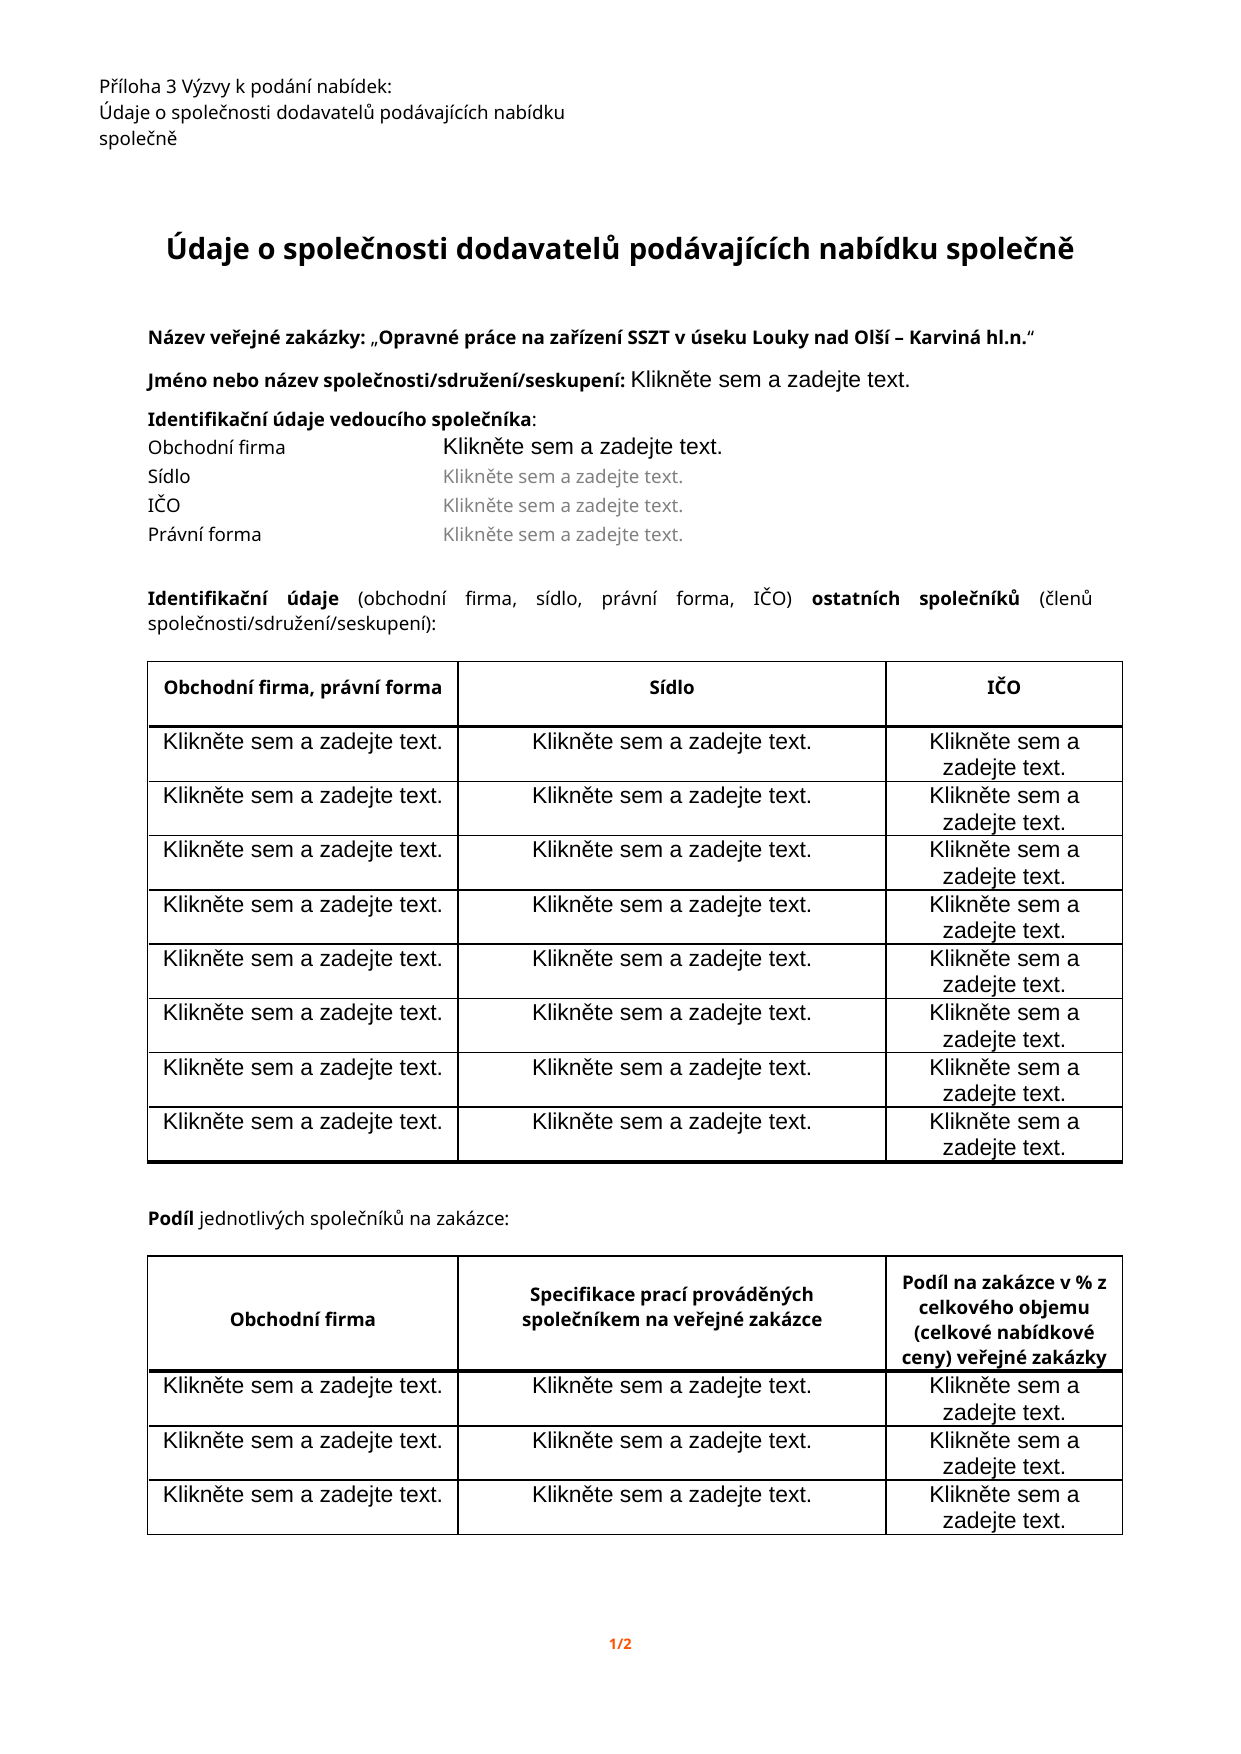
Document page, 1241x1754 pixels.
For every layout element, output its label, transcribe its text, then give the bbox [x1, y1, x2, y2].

table_header Sídlo [459, 662, 885, 725]
text Podíl jednotlivých společníků na zakázce: [148, 1205, 1093, 1255]
text Obchodní firma [148, 431, 1093, 460]
text Sídlo [148, 460, 1093, 489]
title Údaje o společnosti dodavatelů podávajících nabídku společně [148, 228, 1093, 268]
text IČO [148, 489, 1093, 518]
table_header Podíl na zakázce v % z celkového objemu (celkové nabídkové ceny) veřejné zakázky [887, 1257, 1122, 1369]
text Identifikační údaje (obchodní firma, sídlo, právní forma, IČO) ostatních společníků (členů společnosti/sdružení/seskupení): [148, 585, 1093, 635]
text Právní forma [148, 518, 1093, 547]
text Jméno nebo název společnosti/sdružení/seskupení: [148, 363, 1093, 394]
table_header Obchodní firma [148, 1257, 457, 1369]
table_header IČO [887, 662, 1122, 725]
text Název veřejné zakázky: „Opravné práce na zařízení SSZT v úseku Louky nad Olší – Karviná hl.n.“ [148, 319, 1093, 350]
table_header Specifikace prací prováděných společníkem na veřejné zakázce [459, 1257, 885, 1369]
text Identifikační údaje vedoucího společníka: [148, 406, 1093, 431]
table_header Obchodní firma, právní forma [148, 662, 457, 725]
